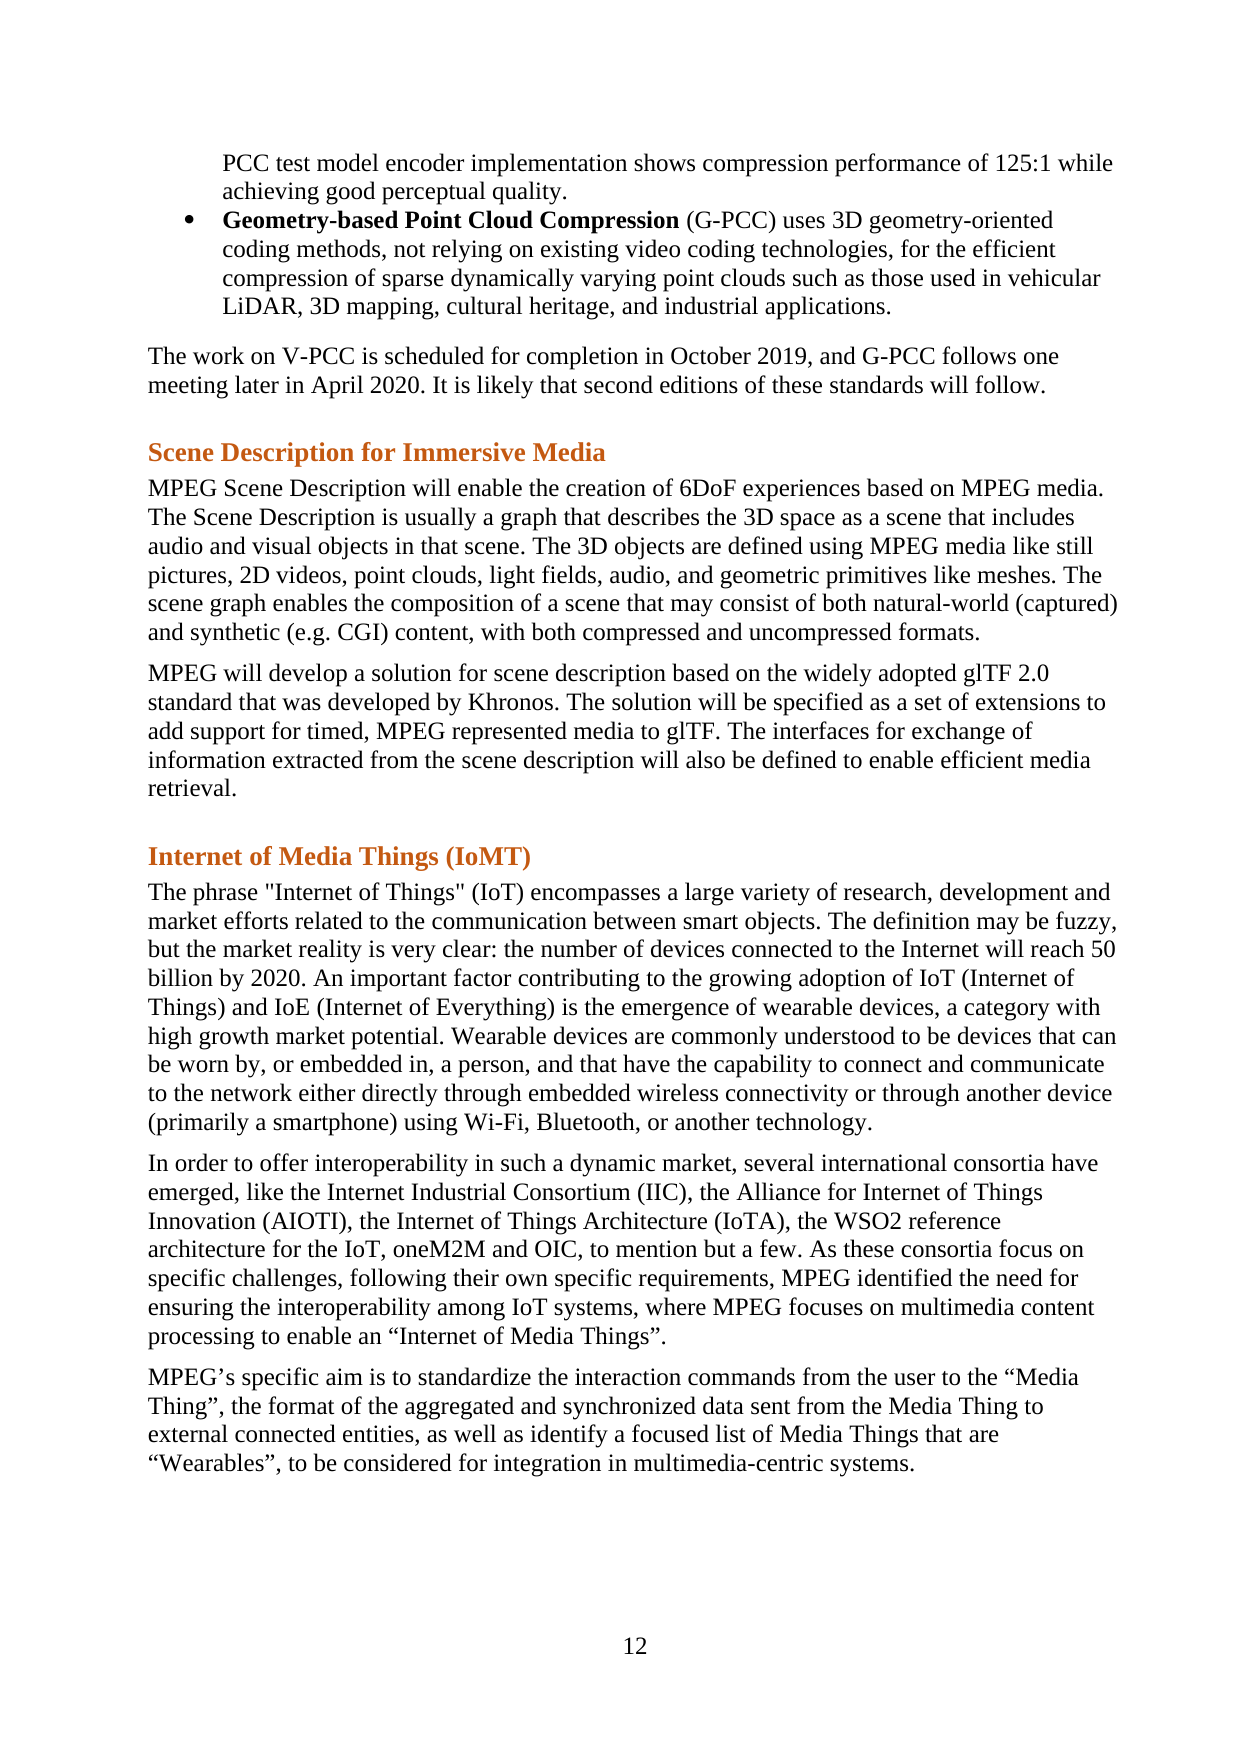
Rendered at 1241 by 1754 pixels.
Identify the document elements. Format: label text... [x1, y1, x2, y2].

subtitle Internet of Media Things (IoMT) [148, 840, 1122, 871]
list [185, 148, 1122, 205]
text MPEG’s specific aim is to standardize the interaction commands from the user to the “Media Thing”, the format of the aggregated and synchronized data sent from the Media Thing to external connected entities, as well as identify a focused list of Media Things that are “Wearables”, to be considered for integration in multimedia-centric systems. [148, 1362, 1122, 1477]
text In order to offer interoperability in such a dynamic market, several international consortia have emerged, like the Internet Industrial Consortium (IIC), the Alliance for Internet of Things Innovation (AIOTI), the Internet of Things Architecture (IoTA), the WSO2 reference architecture for the IoT, oneM2M and OIC, to mention but a few. As these consortia focus on specific challenges, following their own specific requirements, MPEG identified the need for ensuring the interoperability among IoT systems, where MPEG focuses on multimedia content processing to enable an “Internet of Media Things”. [148, 1148, 1122, 1349]
text MPEG will develop a solution for scene description based on the widely adopted glTF 2.0 standard that was developed by Khronos. The solution will be specified as a set of extensions to add support for timed, MPEG represented media to glTF. The interfaces for exchange of information extracted from the scene description will also be defined to enable efficient media retrieval. [148, 658, 1122, 802]
text The phrase "Internet of Things" (IoT) encompasses a large variety of research, development and market efforts related to the communication between smart objects. The definition may be fuzzy, but the market reality is very clear: the number of devices connected to the Internet will reach 50 billion by 2020. An important factor contributing to the growing adoption of IoT (Internet of Things) and IoE (Internet of Everything) is the emergence of wearable devices, a category with high growth market potential. Wearable devices are commonly understood to be devices that can be worn by, or embedded in, a person, and that have the capability to connect and communicate to the network either directly through embedded wireless connectivity or through another device (primarily a smartphone) using Wi-Fi, Bluetooth, or another technology. [148, 877, 1122, 1136]
subtitle Scene Description for Immersive Media [148, 436, 1122, 467]
text The work on V-PCC is scheduled for completion in October 2019, and G-PCC follows one meeting later in April 2020. It is likely that second editions of these standards will follow. [148, 341, 1122, 398]
list Geometry-based Point Cloud Compression (G-PCC) uses 3D geometry-oriented coding methods, not relying on existing video coding technologies, for the efficient compression of sparse dynamically varying point clouds such as those used in vehicular LiDAR, 3D mapping, cultural heritage, and industrial applications. [185, 205, 1122, 320]
text MPEG Scene Description will enable the creation of 6DoF experiences based on MPEG media. The Scene Description is usually a graph that describes the 3D space as a scene that includes audio and visual objects in that scene. The 3D objects are defined using MPEG media like still pictures, 2D videos, point clouds, light fields, audio, and geometric primitives like meshes. The scene graph enables the composition of a scene that may consist of both natural-world (captured) and synthetic (e.g. CGI) content, with both compressed and uncompressed formats. [148, 473, 1122, 646]
